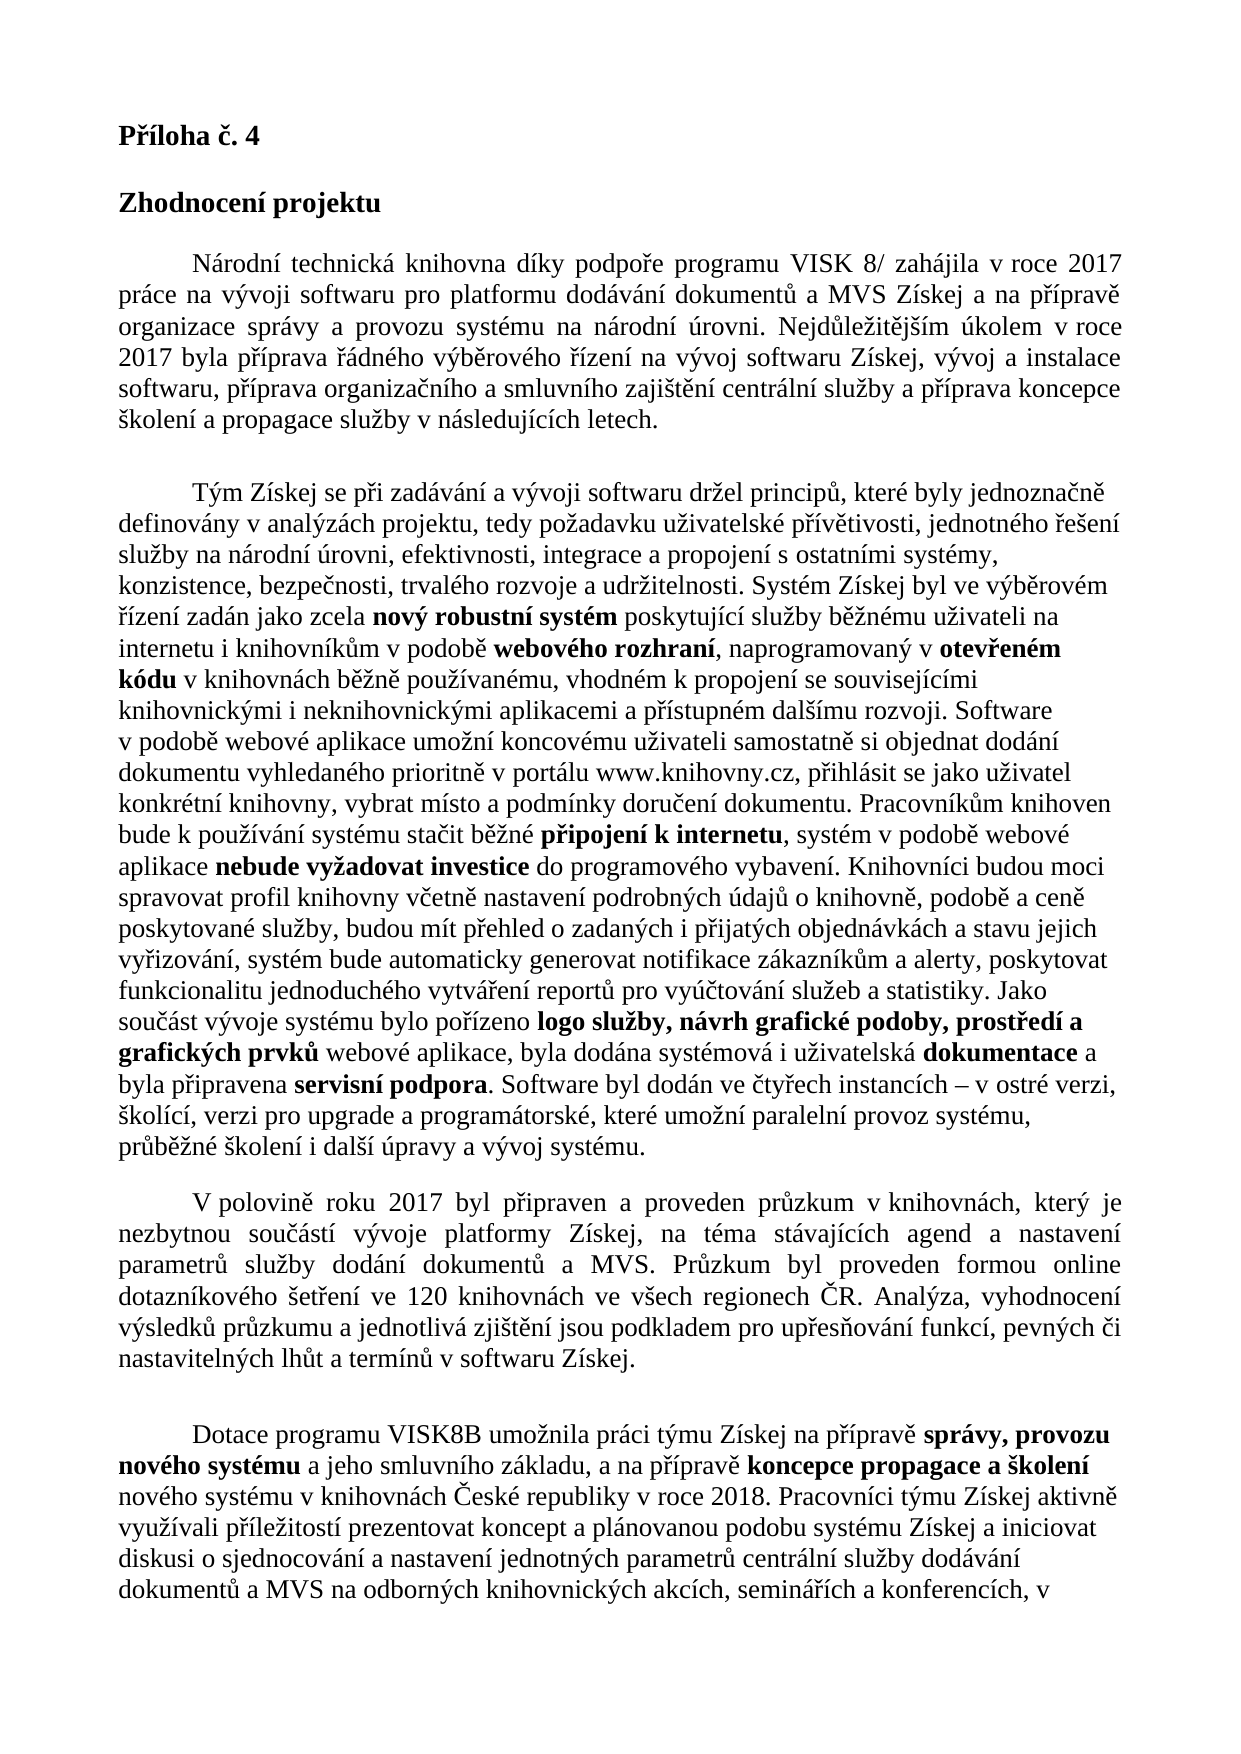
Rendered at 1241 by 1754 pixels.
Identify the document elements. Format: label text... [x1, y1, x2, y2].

text Tým Získej se při zadávání a vývoji softwaru držel principů, které byly jednoznačně definovány v analýzách projektu, tedy požadavku uživatelské přívětivosti, jednotného řešení služby na národní úrovni, efektivnosti, integrace a propojení s ostatními systémy, konzistence, bezpečnosti, trvalého rozvoje a udržitelnosti. Systém Získej byl ve výběrovém řízení zadán jako zcela nový robustní systém poskytující služby běžnému uživateli na internetu i knihovníkům v podobě webového rozhraní, naprogramovaný v otevřeném kódu v knihovnách běžně používanému, vhodném k propojení se souvisejícími knihovnickými i neknihovnickými aplikacemi a přístupném dalšímu rozvoji. Software v podobě webové aplikace umožní koncovému uživateli samostatně si objednat dodání dokumentu vyhledaného prioritně v portálu www.knihovny.cz, přihlásit se jako uživatel konkrétní knihovny, vybrat místo a podmínky doručení dokumentu. Pracovníkům knihoven bude k používání systému stačit běžné připojení k internetu, systém v podobě webové aplikace nebude vyžadovat investice do programového vybavení. Knihovníci budou moci spravovat profil knihovny včetně nastavení podrobných údajů o knihovně, podobě a ceně poskytované služby, budou mít přehled o zadaných i přijatých objednávkách a stavu jejich vyřizování, systém bude automaticky generovat notifikace zákazníkům a alerty, poskytovat funkcionalitu jednoduchého vytváření reportů pro vyúčtování služeb a statistiky. Jako součást vývoje systému bylo pořízeno logo služby, návrh grafické podoby, prostředí a grafických prvků webové aplikace, byla dodána systémová i uživatelská dokumentace a byla připravena servisní podpora. Software byl dodán ve čtyřech instancích – v ostré verzi, školící, verzi pro upgrade a programátorské, které umožní paralelní provoz systému, průběžné školení i další úpravy a vývoj systému. [118, 476, 1122, 1161]
text Národní technická knihovna díky podpoře programu VISK 8/ zahájila v roce 2017 práce na vývoji softwaru pro platformu dodávání dokumentů a MVS Získej a na přípravě organizace správy a provozu systému na národní úrovni. Nejdůležitějším úkolem v roce 2017 byla příprava řádného výběrového řízení na vývoj softwaru Získej, vývoj a instalace softwaru, příprava organizačního a smluvního zajištění centrální služby a příprava koncepce školení a propagace služby v následujících letech. [118, 247, 1122, 434]
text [118, 1418, 1122, 1605]
text V polovině roku 2017 byl připraven a proveden průzkum v knihovnách, který je nezbytnou součástí vývoje platformy Získej, na téma stávajících agend a nastavení parametrů služby dodání dokumentů a MVS. Průzkum byl proveden formou online dotazníkového šetření ve 120 knihovnách ve všech regionech ČR. Analýza, vyhodnocení výsledků průzkumu a jednotlivá zjištění jsou podkladem pro upřesňování funkcí, pevných či nastavitelných lhůt a termínů v softwaru Získej. [118, 1186, 1122, 1373]
text Zhodnocení projektu [118, 185, 1122, 219]
text Příloha č. 4 [118, 118, 1122, 152]
